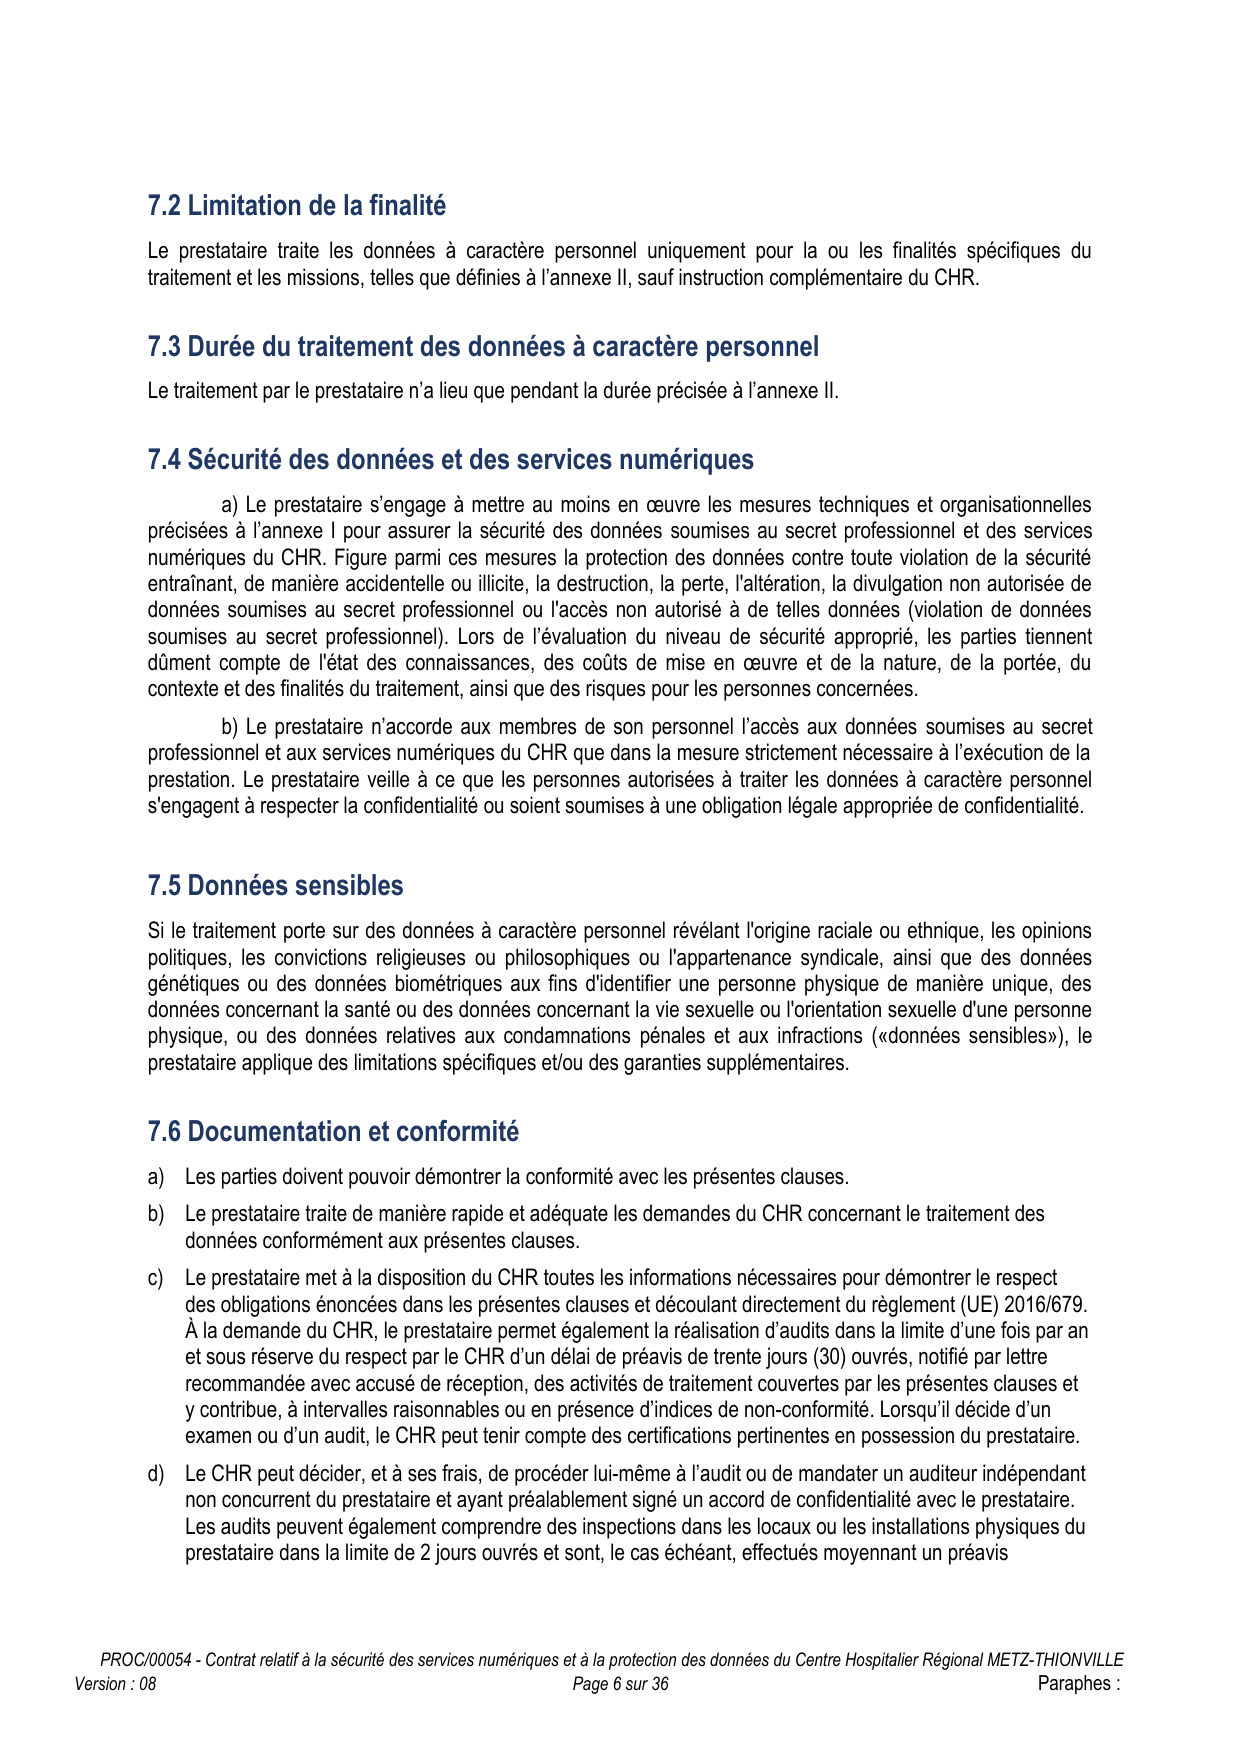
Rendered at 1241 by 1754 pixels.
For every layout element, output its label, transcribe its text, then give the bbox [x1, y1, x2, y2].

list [148, 1460, 1093, 1565]
subtitle 7.5 Données sensibles [148, 868, 1093, 902]
subtitle 7.6 Documentation et conformité [148, 1114, 1093, 1147]
list Le prestataire met à la disposition du CHR toutes les informations nécessaires pour démontrer le respect des obligations énoncées dans les présentes clauses et découlant directement du règlement (UE) 2016/679. À la demande du CHR, le prestataire permet également la réalisation d’audits dans la limite d’une fois par an et sous réserve du respect par le CHR d’un délai de préavis de trente jours (30) ouvrés, notifié par lettre recommandée avec accusé de réception, des activités de traitement couvertes par les présentes clauses et y contribue, à intervalles raisonnables ou en présence d’indices de non-conformité. Lorsqu’il décide d’un examen ou d’un audit, le CHR peut tenir compte des certifications pertinentes en possession du prestataire. [148, 1264, 1093, 1449]
subtitle 7.3 Durée du traitement des données à caractère personnel [148, 329, 1093, 362]
text Le traitement par le prestataire n’a lieu que pendant la durée précisée à l’annexe II. [148, 377, 1093, 403]
list Les parties doivent pouvoir démontrer la conformité avec les présentes clauses. [148, 1163, 1093, 1189]
subtitle 7.2 Limitation de la finalité [148, 188, 1093, 222]
list Le prestataire traite de manière rapide et adéquate les demandes du CHR concernant le traitement des données conformément aux présentes clauses. [148, 1200, 1093, 1253]
text Si le traitement porte sur des données à caractère personnel révélant l'origine raciale ou ethnique, les opinions politiques, les convictions religieuses ou philosophiques ou l'appartenance syndicale, ainsi que des données génétiques ou des données biométriques aux fins d'identifier une personne physique de manière unique, des données concernant la santé ou des données concernant la vie sexuelle ou l'orientation sexuelle d'une personne physique, ou des données relatives aux condamnations pénales et aux infractions («données sensibles»), le prestataire applique des limitations spécifiques et/ou des garanties supplémentaires. [148, 917, 1093, 1075]
subtitle 7.4 Sécurité des données et des services numériques [148, 442, 1093, 476]
text Le prestataire traite les données à caractère personnel uniquement pour la ou les finalités spécifiques du traitement et les missions, telles que définies à l’annexe II, sauf instruction complémentaire du CHR. [148, 237, 1093, 290]
list b) Le prestataire n’accorde aux membres de son personnel l’accès aux données soumises au secret professionnel et aux services numériques du CHR que dans la mesure strictement nécessaire à l’exécution de la prestation. Le prestataire veille à ce que les personnes autorisées à traiter les données à caractère personnel s'engagent à respecter la confidentialité ou soient soumises à une obligation légale appropriée de confidentialité. [148, 713, 1093, 818]
list a) Le prestataire s’engage à mettre au moins en œuvre les mesures techniques et organisationnelles précisées à l’annexe I pour assurer la sécurité des données soumises au secret professionnel et des services numériques du CHR. Figure parmi ces mesures la protection des données contre toute violation de la sécurité entraînant, de manière accidentelle ou illicite, la destruction, la perte, l'altération, la divulgation non autorisée de données soumises au secret professionnel ou l'accès non autorisé à de telles données (violation de données soumises au secret professionnel). Lors de l’évaluation du niveau de sécurité approprié, les parties tiennent dûment compte de l'état des connaissances, des coûts de mise en œuvre et de la nature, de la portée, du contexte et des finalités du traitement, ainsi que des risques pour les personnes concernées. [148, 491, 1093, 702]
